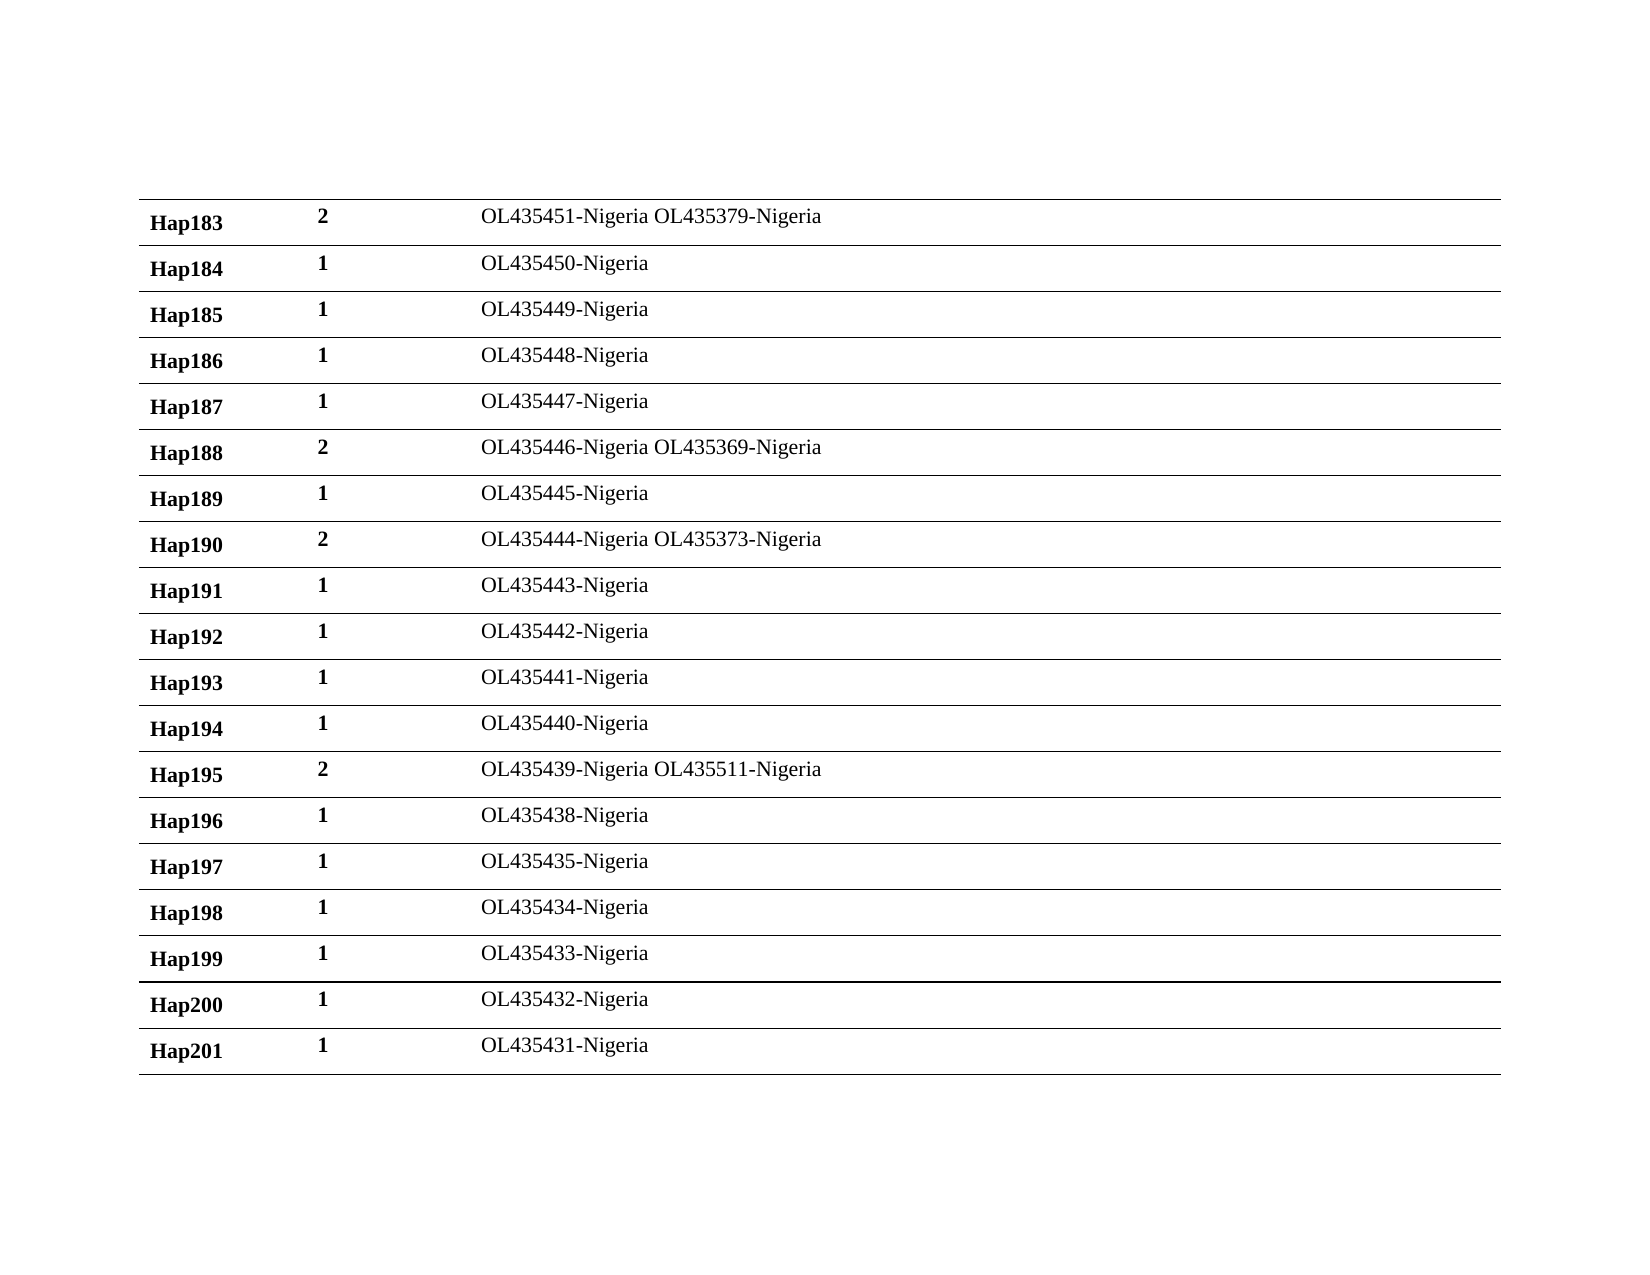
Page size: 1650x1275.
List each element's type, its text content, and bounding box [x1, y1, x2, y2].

table_cell 1 [306, 384, 469, 429]
table_cell Hap196 [139, 798, 306, 843]
table_cell 1 [306, 476, 469, 521]
table_cell OL435431-Nigeria [470, 1029, 1501, 1073]
table_cell OL435433-Nigeria [470, 936, 1501, 981]
table_cell 1 [306, 798, 469, 843]
table_cell Hap200 [139, 983, 306, 1027]
table_cell OL435442-Nigeria [470, 614, 1501, 659]
table_cell Hap193 [139, 660, 306, 705]
table_cell Hap201 [139, 1029, 306, 1073]
table_cell 1 [306, 660, 469, 705]
table_cell Hap186 [139, 338, 306, 383]
table_cell OL435450-Nigeria [470, 246, 1501, 291]
table_cell 1 [306, 706, 469, 751]
table_cell OL435434-Nigeria [470, 890, 1501, 935]
table_cell Hap197 [139, 844, 306, 889]
table_cell OL435447-Nigeria [470, 384, 1501, 429]
table_cell OL435451-Nigeria OL435379-Nigeria [470, 200, 1501, 245]
table_cell Hap188 [139, 430, 306, 475]
table_cell OL435438-Nigeria [470, 798, 1501, 843]
table_cell 1 [306, 890, 469, 935]
table_cell OL435444-Nigeria OL435373-Nigeria [470, 522, 1501, 567]
table_cell 1 [306, 614, 469, 659]
table_cell 1 [306, 568, 469, 613]
table_cell Hap198 [139, 890, 306, 935]
table_cell 2 [306, 200, 469, 245]
table_cell 1 [306, 1029, 469, 1073]
table_cell Hap195 [139, 752, 306, 797]
table_cell 1 [306, 338, 469, 383]
table_cell Hap190 [139, 522, 306, 567]
table_cell OL435445-Nigeria [470, 476, 1501, 521]
table_cell 2 [306, 752, 469, 797]
table_cell OL435448-Nigeria [470, 338, 1501, 383]
table_cell 1 [306, 246, 469, 291]
table_cell 1 [306, 292, 469, 337]
table_cell Hap184 [139, 246, 306, 291]
table_cell Hap189 [139, 476, 306, 521]
table_cell Hap194 [139, 706, 306, 751]
table_cell Hap192 [139, 614, 306, 659]
table_cell Hap187 [139, 384, 306, 429]
table_cell 2 [306, 522, 469, 567]
table_cell OL435439-Nigeria OL435511-Nigeria [470, 752, 1501, 797]
table_cell 1 [306, 844, 469, 889]
table_cell OL435435-Nigeria [470, 844, 1501, 889]
table_cell Hap199 [139, 936, 306, 981]
table_cell OL435443-Nigeria [470, 568, 1501, 613]
table_cell Hap183 [139, 200, 306, 245]
table_cell 2 [306, 430, 469, 475]
table_cell Hap191 [139, 568, 306, 613]
table_cell OL435440-Nigeria [470, 706, 1501, 751]
table_cell Hap185 [139, 292, 306, 337]
table_cell OL435432-Nigeria [470, 983, 1501, 1027]
table_cell 1 [306, 936, 469, 981]
table_cell OL435441-Nigeria [470, 660, 1501, 705]
table_cell OL435446-Nigeria OL435369-Nigeria [470, 430, 1501, 475]
table_cell OL435449-Nigeria [470, 292, 1501, 337]
table_cell 1 [306, 983, 469, 1027]
